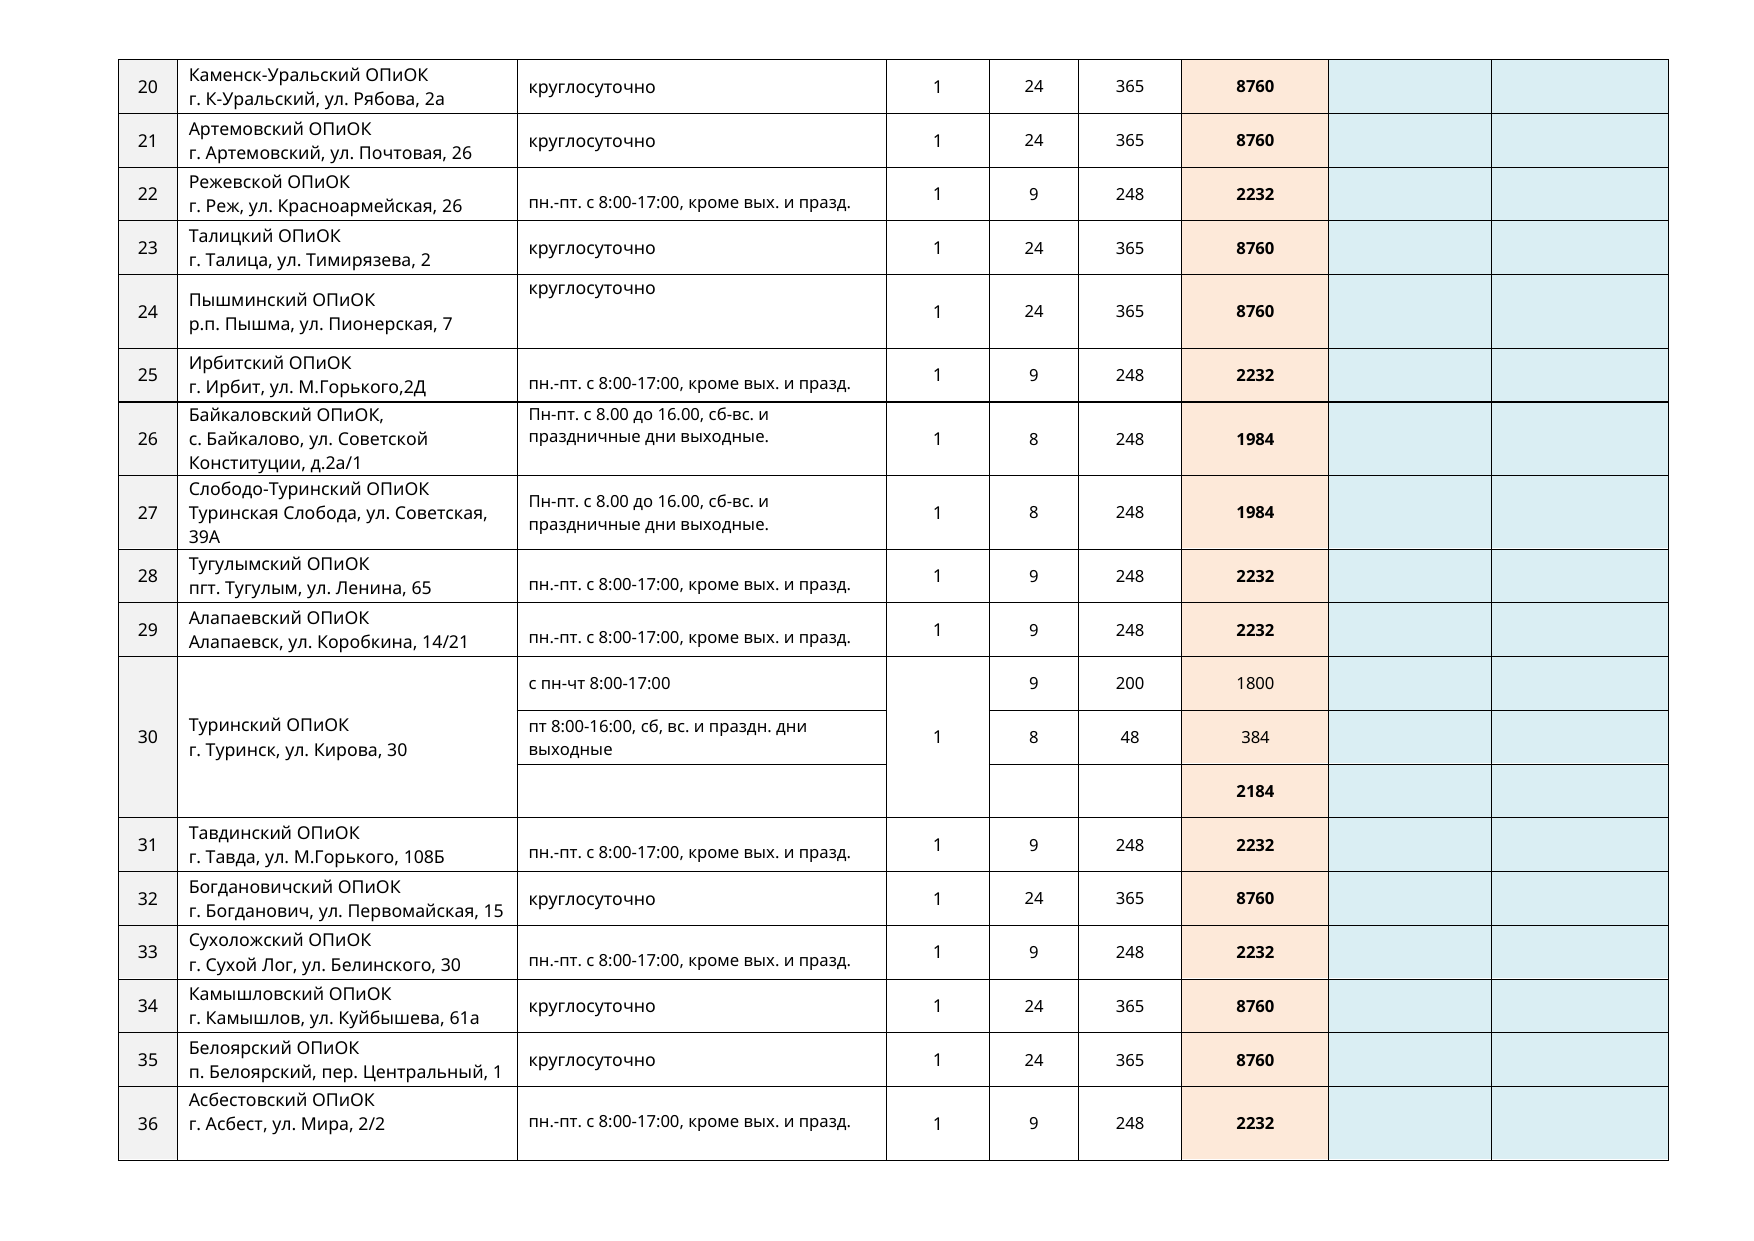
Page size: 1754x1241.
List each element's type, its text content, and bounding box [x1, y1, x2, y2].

table_cell круглосуточно [518, 1033, 886, 1086]
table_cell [518, 1087, 886, 1159]
table_cell 1984 [1182, 476, 1328, 548]
table_cell [1492, 275, 1668, 348]
table_cell [1329, 657, 1491, 710]
table_cell 24 [990, 980, 1078, 1032]
table_cell 1 [887, 403, 989, 475]
table_cell 9 [990, 926, 1078, 978]
table_cell 2232 [1182, 550, 1328, 602]
table_cell [1079, 765, 1181, 817]
table_cell 8760 [1182, 275, 1328, 348]
table_cell 33 [119, 926, 177, 978]
table_cell [1329, 765, 1491, 817]
table_cell 1 [887, 114, 989, 167]
table_cell круглосуточно [518, 872, 886, 925]
table_cell [1329, 168, 1491, 220]
table_cell Асбестовский ОПиОК г. Асбест, ул. Мира, 2/2 [178, 1087, 517, 1159]
table_cell [1329, 403, 1491, 475]
table_cell Артемовский ОПиОК г. Артемовский, ул. Почтовая, 26 [178, 114, 517, 167]
table_cell пн.-пт. с 8:00-17:00, кроме вых. и празд. [518, 818, 886, 871]
table_cell [1329, 980, 1491, 1032]
table_cell 22 [119, 168, 177, 220]
table_cell 248 [1079, 550, 1181, 602]
table_cell 26 [119, 403, 177, 475]
table_cell 365 [1079, 221, 1181, 274]
table_cell 35 [119, 1033, 177, 1086]
table_cell 9 [990, 1087, 1078, 1159]
table_cell [1492, 980, 1668, 1032]
table_cell [1492, 1033, 1668, 1086]
table_cell 1 [887, 550, 989, 602]
table_cell 2184 [1182, 765, 1328, 817]
table_cell 8760 [1182, 114, 1328, 167]
table_cell [1492, 114, 1668, 167]
table_cell 1 [887, 221, 989, 274]
table_cell 1 [887, 349, 989, 401]
table_cell 24 [990, 60, 1078, 113]
table_cell 8760 [1182, 980, 1328, 1032]
table_cell 8760 [1182, 1033, 1328, 1086]
table_cell Богдановичский ОПиОК г. Богданович, ул. Первомайская, 15 [178, 872, 517, 925]
table_cell [1492, 603, 1668, 656]
table_cell [1492, 403, 1668, 475]
table_cell 248 [1079, 926, 1181, 978]
table_cell пн.-пт. с 8:00-17:00, кроме вых. и празд. [518, 550, 886, 602]
table_cell 365 [1079, 114, 1181, 167]
table_cell 48 [1079, 711, 1181, 763]
table_cell [1329, 60, 1491, 113]
table_cell [1329, 1087, 1491, 1159]
table_cell 1 [887, 603, 989, 656]
table_cell Пышминский ОПиОК р.п. Пышма, ул. Пионерская, 7 [178, 275, 517, 348]
table_cell [1329, 221, 1491, 274]
table_cell [518, 765, 886, 817]
table_cell Слободо-Туринский ОПиОК Туринская Слобода, ул. Советская, 39А [178, 476, 517, 548]
table_cell Байкаловский ОПиОК, с. Байкалово, ул. Советской Конституции, д.2а/1 [178, 403, 517, 475]
table_cell [1329, 275, 1491, 348]
table_cell 34 [119, 980, 177, 1032]
table_cell Талицкий ОПиОК г. Талица, ул. Тимирязева, 2 [178, 221, 517, 274]
table_cell 200 [1079, 657, 1181, 710]
table_cell 365 [1079, 872, 1181, 925]
table_cell [1492, 60, 1668, 113]
table_cell 365 [1079, 60, 1181, 113]
table_cell [1492, 872, 1668, 925]
table_cell 25 [119, 349, 177, 401]
table_cell 384 [1182, 711, 1328, 763]
table_cell 31 [119, 818, 177, 871]
table_cell 8760 [1182, 221, 1328, 274]
table_cell Туринский ОПиОК г. Туринск, ул. Кирова, 30 [178, 657, 517, 817]
table_cell Ирбитский ОПиОК г. Ирбит, ул. М.Горького,2Д [178, 349, 517, 401]
table_cell 248 [1079, 476, 1181, 548]
table_cell 8 [990, 403, 1078, 475]
table_cell 248 [1079, 818, 1181, 871]
table_cell круглосуточно [518, 114, 886, 167]
table_cell 248 [1079, 603, 1181, 656]
table_cell 9 [990, 657, 1078, 710]
table_cell с пн-чт 8:00-17:00 [518, 657, 886, 710]
table_cell 32 [119, 872, 177, 925]
table_cell Белоярский ОПиОК п. Белоярский, пер. Центральный, 1 [178, 1033, 517, 1086]
table_cell 21 [119, 114, 177, 167]
table_cell пн.-пт. с 8:00-17:00, кроме вых. и празд. [518, 349, 886, 401]
table_cell [1492, 765, 1668, 817]
table_cell 1 [887, 275, 989, 348]
table_cell круглосуточно [518, 980, 886, 1032]
table_cell [1329, 349, 1491, 401]
table_cell [1492, 1087, 1668, 1159]
table_cell Каменск-Уральский ОПиОК г. К-Уральский, ул. Рябова, 2а [178, 60, 517, 113]
table_cell 365 [1079, 275, 1181, 348]
table_cell [1492, 550, 1668, 602]
table_cell [1492, 168, 1668, 220]
table_cell [1329, 711, 1491, 763]
table_cell 248 [1079, 403, 1181, 475]
table_cell 20 [119, 60, 177, 113]
table_cell 28 [119, 550, 177, 602]
table_cell 2232 [1182, 926, 1328, 978]
table_cell [1329, 476, 1491, 548]
table_cell 1 [887, 1087, 989, 1159]
table_cell Тавдинский ОПиОК г. Тавда, ул. М.Горького, 108Б [178, 818, 517, 871]
table_cell круглосуточно [518, 275, 886, 348]
table_cell 24 [119, 275, 177, 348]
table_cell 248 [1079, 1087, 1181, 1159]
table_cell 24 [990, 221, 1078, 274]
table_cell 1 [887, 168, 989, 220]
table_cell 8 [990, 711, 1078, 763]
table_cell 1 [887, 476, 989, 548]
table_cell [990, 765, 1078, 817]
table_cell [1329, 818, 1491, 871]
table_cell 248 [1079, 349, 1181, 401]
table_cell 1984 [1182, 403, 1328, 475]
table_cell 365 [1079, 1033, 1181, 1086]
table_cell 1 [887, 1033, 989, 1086]
table_cell Режевской ОПиОК г. Реж, ул. Красноармейская, 26 [178, 168, 517, 220]
table_cell 24 [990, 275, 1078, 348]
table_cell 23 [119, 221, 177, 274]
table_cell Камышловский ОПиОК г. Камышлов, ул. Куйбышева, 61а [178, 980, 517, 1032]
table_cell 8760 [1182, 60, 1328, 113]
table_cell [1492, 711, 1668, 763]
table_cell [1329, 872, 1491, 925]
table_cell 1 [887, 872, 989, 925]
table_cell [1329, 1033, 1491, 1086]
table_cell 2232 [1182, 168, 1328, 220]
table_cell Пн-пт. с 8.00 до 16.00, сб-вс. и праздничные дни выходные. [518, 476, 886, 548]
table_cell 8760 [1182, 872, 1328, 925]
table_cell 2232 [1182, 349, 1328, 401]
table_cell [1492, 221, 1668, 274]
table_cell 1800 [1182, 657, 1328, 710]
table_cell 1 [887, 980, 989, 1032]
table_cell пн.-пт. с 8:00-17:00, кроме вых. и празд. [518, 926, 886, 978]
table_cell 29 [119, 603, 177, 656]
table_cell Алапаевский ОПиОК Алапаевск, ул. Коробкина, 14/21 [178, 603, 517, 656]
table_cell [1492, 657, 1668, 710]
table_cell 2232 [1182, 1087, 1328, 1159]
table_cell [1329, 603, 1491, 656]
table_cell 36 [119, 1087, 177, 1159]
table_cell пт 8:00-16:00, сб, вс. и праздн. дни выходные [518, 711, 886, 763]
table_cell 8 [990, 476, 1078, 548]
table_cell 2232 [1182, 818, 1328, 871]
table_cell [1492, 926, 1668, 978]
table_cell [1329, 114, 1491, 167]
table_cell 9 [990, 550, 1078, 602]
table_cell 24 [990, 114, 1078, 167]
table_cell [1492, 349, 1668, 401]
table_cell 9 [990, 349, 1078, 401]
table_cell 30 [119, 657, 177, 817]
table_cell [1492, 818, 1668, 871]
table_cell 9 [990, 818, 1078, 871]
table_cell 248 [1079, 168, 1181, 220]
table_cell 1 [887, 926, 989, 978]
table_cell 1 [887, 657, 989, 817]
table_cell [1492, 476, 1668, 548]
table_cell 27 [119, 476, 177, 548]
table_cell пн.-пт. с 8:00-17:00, кроме вых. и празд. [518, 603, 886, 656]
table_cell 24 [990, 872, 1078, 925]
table_cell [1329, 926, 1491, 978]
table_cell 1 [887, 818, 989, 871]
table_cell [1329, 550, 1491, 602]
table_cell 2232 [1182, 603, 1328, 656]
table_cell круглосуточно [518, 60, 886, 113]
table_cell 9 [990, 603, 1078, 656]
table_cell 9 [990, 168, 1078, 220]
table_cell 24 [990, 1033, 1078, 1086]
table_cell Пн-пт. с 8.00 до 16.00, сб-вс. и праздничные дни выходные. [518, 403, 886, 475]
table_cell 365 [1079, 980, 1181, 1032]
table_cell Сухоложский ОПиОК г. Сухой Лог, ул. Белинского, 30 [178, 926, 517, 978]
table_cell Тугулымский ОПиОК пгт. Тугулым, ул. Ленина, 65 [178, 550, 517, 602]
table_cell круглосуточно [518, 221, 886, 274]
table_cell 1 [887, 60, 989, 113]
table_cell пн.-пт. с 8:00-17:00, кроме вых. и празд. [518, 168, 886, 220]
